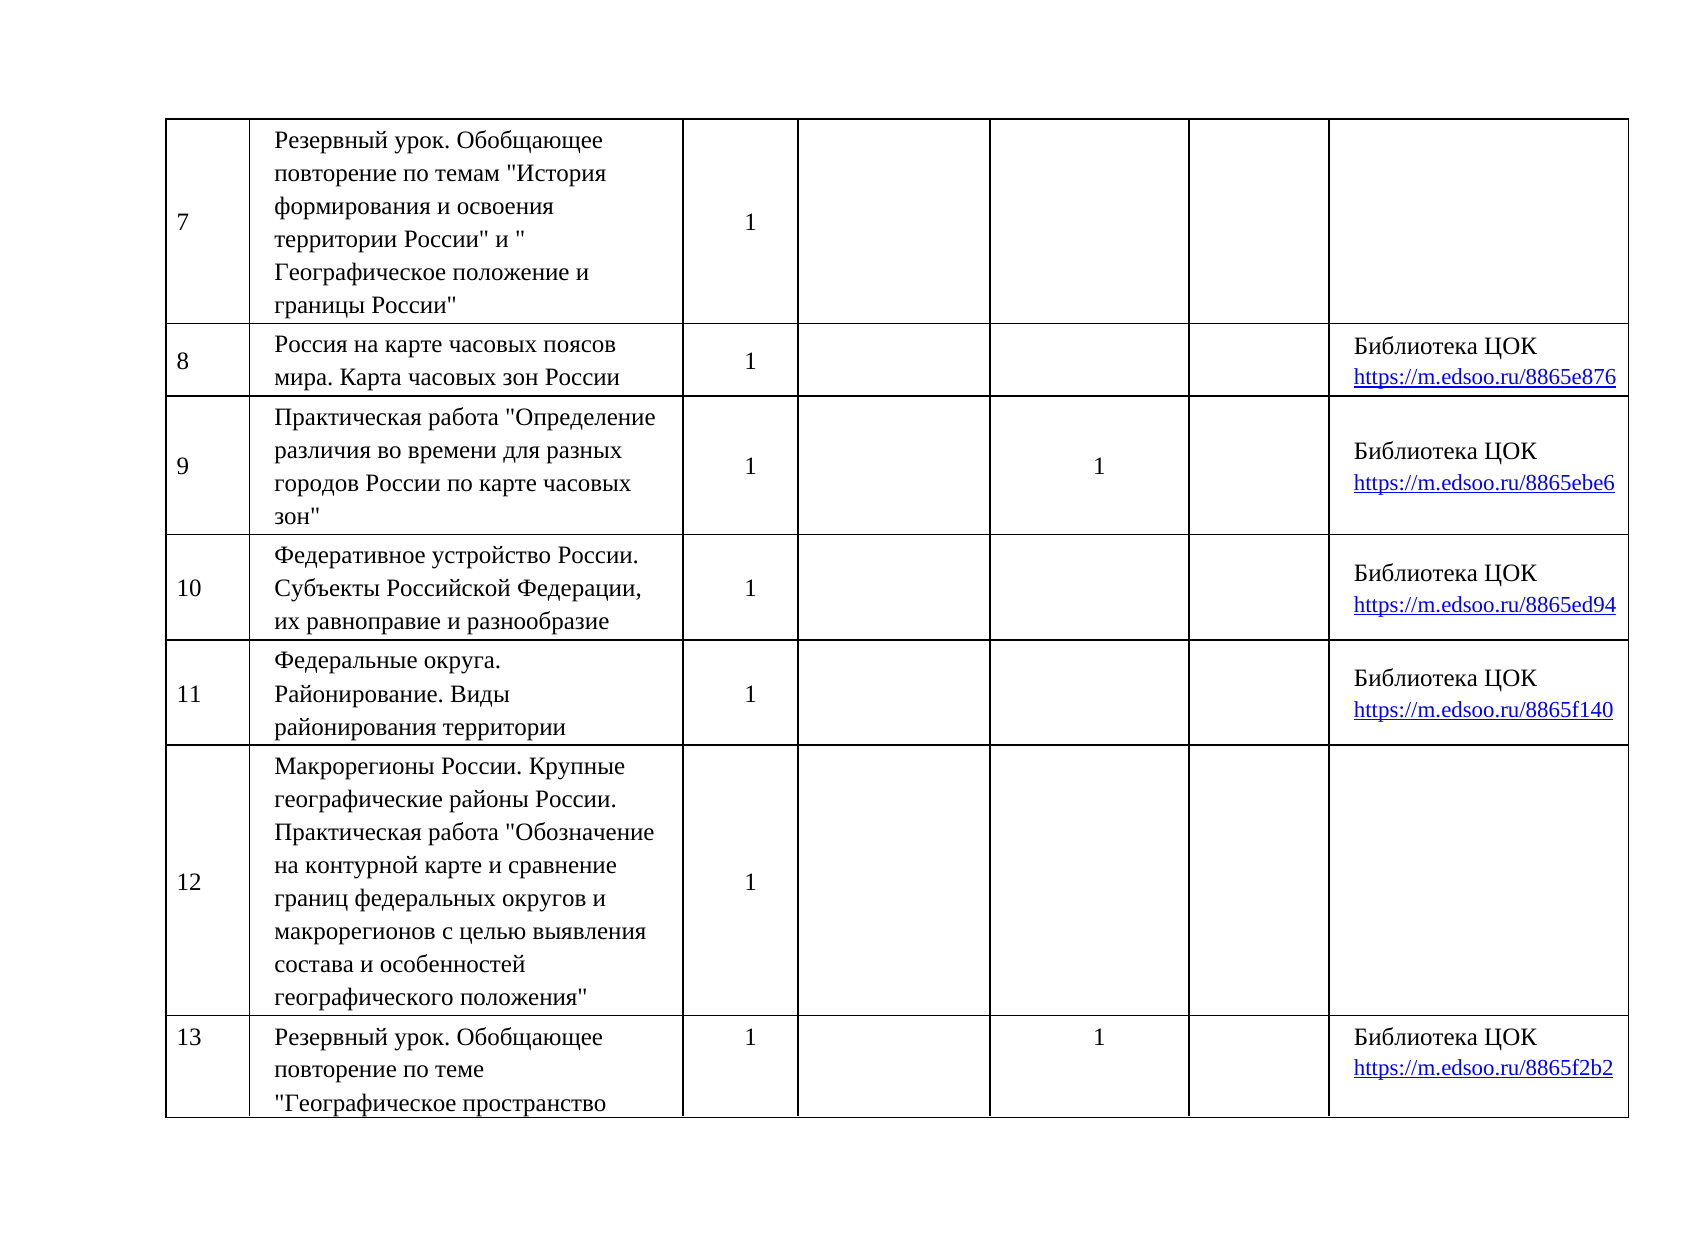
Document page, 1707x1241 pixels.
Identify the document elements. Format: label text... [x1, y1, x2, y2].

table_cell [799, 120, 989, 323]
table_cell 13 [167, 1016, 249, 1116]
table_cell [799, 535, 989, 639]
table_cell Библиотека ЦОК https://m.edsoo.ru/8865ebe6 [1330, 397, 1628, 533]
table_cell 1 [991, 1016, 1188, 1116]
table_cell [1330, 1016, 1628, 1116]
table_cell [799, 397, 989, 533]
table_cell 11 [167, 641, 249, 744]
table_cell 9 [167, 397, 249, 533]
table_cell Макрорегионы России. Крупные географические районы России. Практическая работа "Обозначение на контурной карте и сравнение границ федеральных округов и макрорегионов с целью выявления состава и особенностей географического положения" [250, 746, 682, 1015]
table_cell [799, 1016, 989, 1116]
table_cell Библиотека ЦОК https://m.edsoo.ru/8865ed94 [1330, 535, 1628, 639]
table_cell [991, 641, 1188, 744]
table_cell [1190, 1016, 1328, 1116]
table_cell [1190, 397, 1328, 533]
table_cell [1190, 641, 1328, 744]
table_cell 1 [684, 397, 797, 533]
table_cell Практическая работа "Определение различия во времени для разных городов России по карте часовых зон" [250, 397, 682, 533]
table_cell 1 [684, 746, 797, 1015]
table_cell [799, 746, 989, 1015]
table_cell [250, 1016, 682, 1116]
table_cell 12 [167, 746, 249, 1015]
table_cell [991, 120, 1188, 323]
table_cell 1 [684, 324, 797, 395]
table_cell Библиотека ЦОК https://m.edsoo.ru/8865e876 [1330, 324, 1628, 395]
table_cell [799, 641, 989, 744]
table_cell 10 [167, 535, 249, 639]
table_cell 1 [684, 641, 797, 744]
table_cell [1190, 535, 1328, 639]
table_cell [991, 535, 1188, 639]
table_cell Россия на карте часовых поясов мира. Карта часовых зон России [250, 324, 682, 395]
table_cell [1190, 324, 1328, 395]
table_cell Библиотека ЦОК https://m.edsoo.ru/8865f140 [1330, 641, 1628, 744]
table_cell [991, 746, 1188, 1015]
table_cell [799, 324, 989, 395]
table_cell 1 [684, 120, 797, 323]
table_cell Федеративное устройство России. Субъекты Российской Федерации, их равноправие и разнообразие [250, 535, 682, 639]
table_cell [991, 324, 1188, 395]
table_cell [1330, 746, 1628, 1015]
table_cell 1 [991, 397, 1188, 533]
table_cell 1 [684, 535, 797, 639]
table_cell 8 [167, 324, 249, 395]
table_cell 7 [167, 120, 249, 323]
table_cell [1330, 120, 1628, 323]
table_cell [1190, 120, 1328, 323]
table_cell Федеральные округа. Районирование. Виды районирования территории [250, 641, 682, 744]
table_cell [1190, 746, 1328, 1015]
table_cell Резервный урок. Обобщающее повторение по темам "История формирования и освоения территории России" и " Географическое положение и границы России" [250, 120, 682, 323]
table_cell 1 [684, 1016, 797, 1116]
